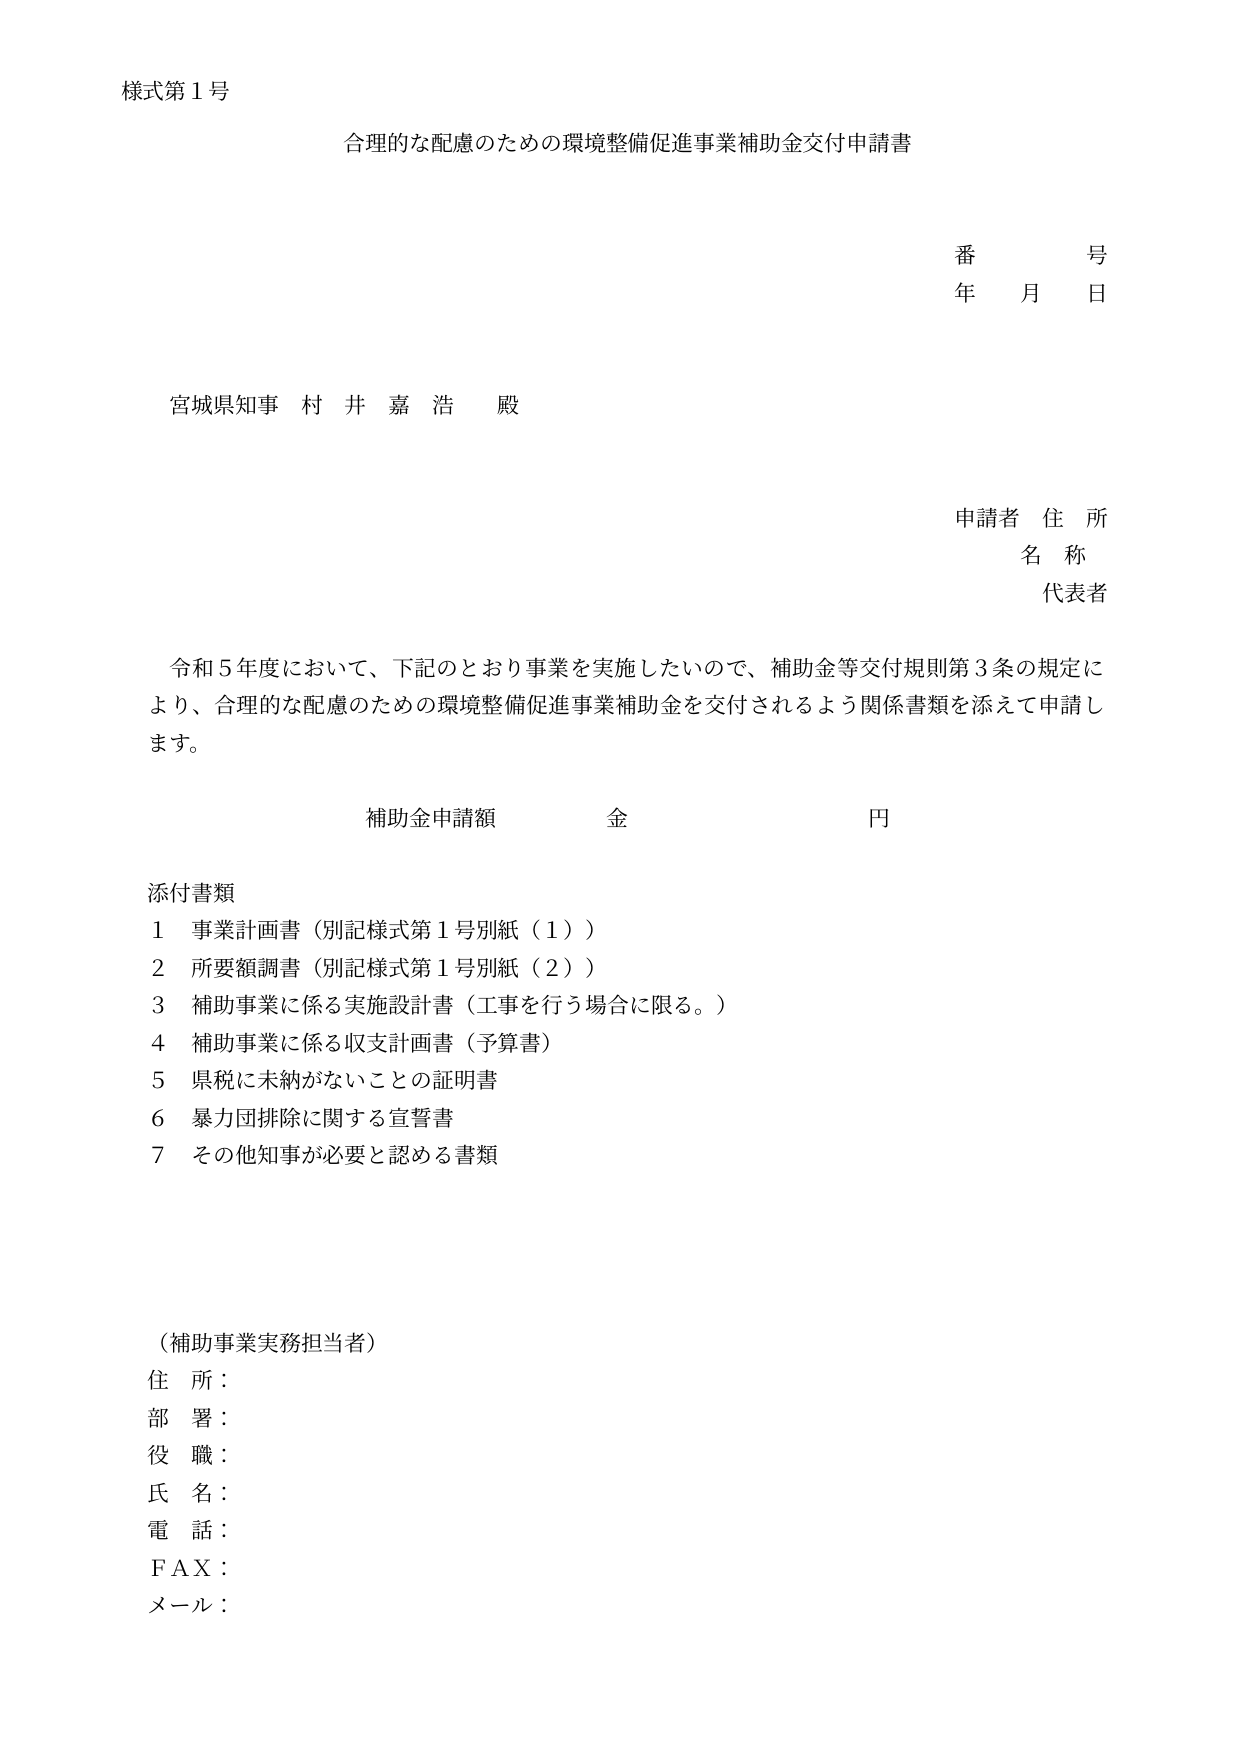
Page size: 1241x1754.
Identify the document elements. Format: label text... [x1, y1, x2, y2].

text 番 号 [148, 235, 1107, 273]
text ４ 補助事業に係る収支計画書（予算書） [148, 1023, 1107, 1060]
text ７ その他知事が必要と認める書類 [148, 1135, 1107, 1173]
text 部 署： [148, 1398, 1107, 1435]
text ２ 所要額調書（別記様式第１号別紙（２）） [148, 948, 1107, 985]
text 補助金申請額 金 円 [148, 798, 1107, 835]
text 申請者 住 所 [148, 498, 1107, 535]
text ＦＡＸ： [148, 1548, 1107, 1585]
text ５ 県税に未納がないことの証明書 [148, 1060, 1107, 1098]
text 住 所： [148, 1360, 1107, 1398]
text 年 月 日 [148, 273, 1107, 310]
text 添付書類 [148, 873, 1107, 910]
text １ 事業計画書（別記様式第１号別紙（１）） [148, 910, 1107, 948]
text （補助事業実務担当者） [148, 1323, 1107, 1360]
text ６ 暴力団排除に関する宣誓書 [148, 1098, 1107, 1135]
text 名 称 [148, 535, 1086, 573]
text 令和５年度において、下記のとおり事業を実施したいので、補助金等交付規則第３条の規定により、合理的な配慮のための環境整備促進事業補助金を交付されるよう関係書類を添えて申請します。 [148, 648, 1107, 760]
text 宮城県知事 村 井 嘉 浩 殿 [148, 385, 1107, 423]
text メール： [148, 1585, 1107, 1623]
text 役 職： [148, 1435, 1107, 1473]
text 代表者 [148, 573, 1107, 610]
text 氏 名： [148, 1473, 1107, 1510]
text ３ 補助事業に係る実施設計書（工事を行う場合に限る。） [148, 985, 1107, 1023]
text 合理的な配慮のための環境整備促進事業補助金交付申請書 [148, 123, 1107, 160]
text 電 話： [148, 1510, 1107, 1548]
